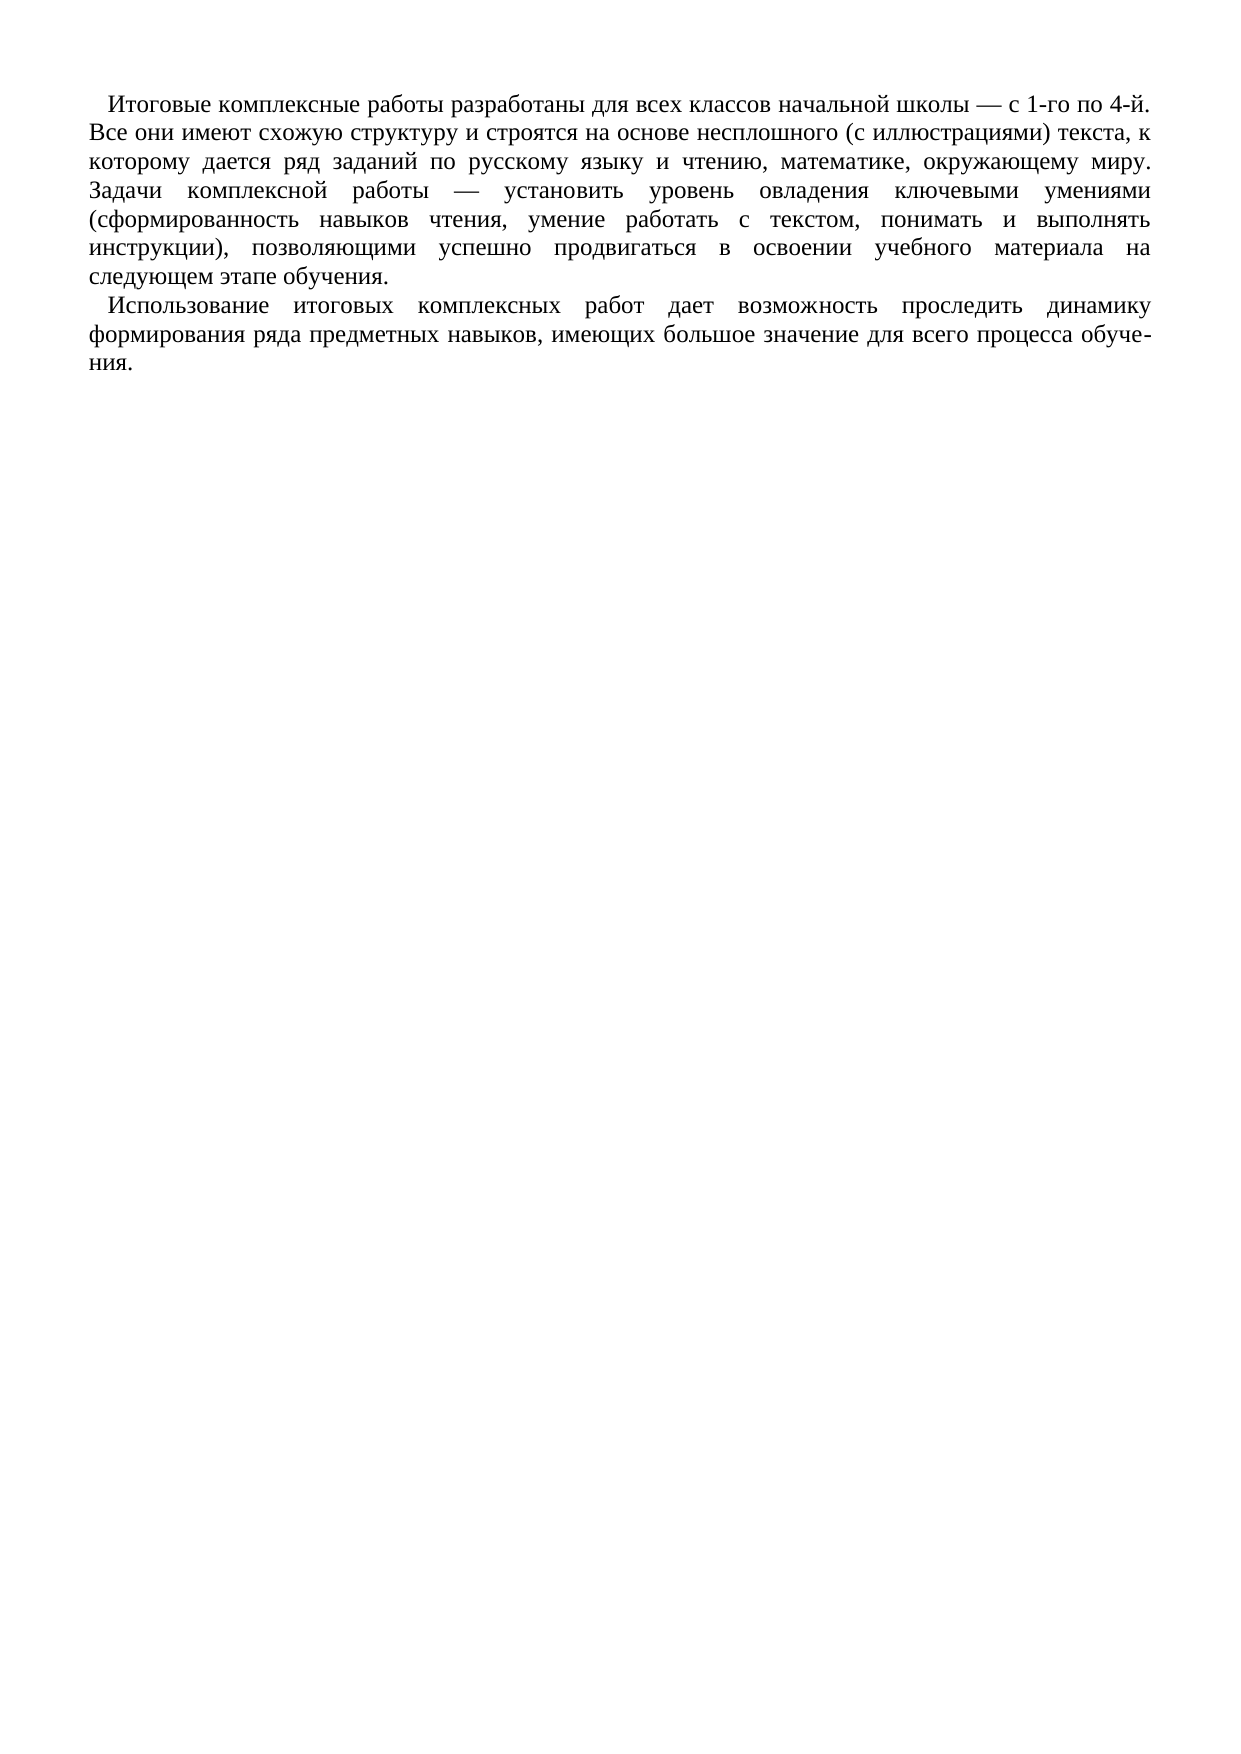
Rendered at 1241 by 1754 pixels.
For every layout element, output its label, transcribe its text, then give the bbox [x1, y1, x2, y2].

text Использование итоговых комплексных работ дает возможность проследить динамику формирования ряда предметных навыков, имеющих большое значение для всего процесса обучения. [89, 290, 1152, 376]
text Итоговые комплексные работы разработаны для всех классов начальной школы — с 1-го по 4-й. Все они имеют схожую структуру и строятся на основе несплошного (с иллюстрациями) текста, к которому дается ряд заданий по русскому языку и чтению, математике, окружающему миру. Задачи комплексной работы — установить уровень овладения ключевыми умениями (сформированность навыков чтения, умение работать с текстом, понимать и выполнять инструкции), позволяющими успешно продвигаться в освоении учебного материала на следующем этапе обучения. [89, 89, 1152, 290]
